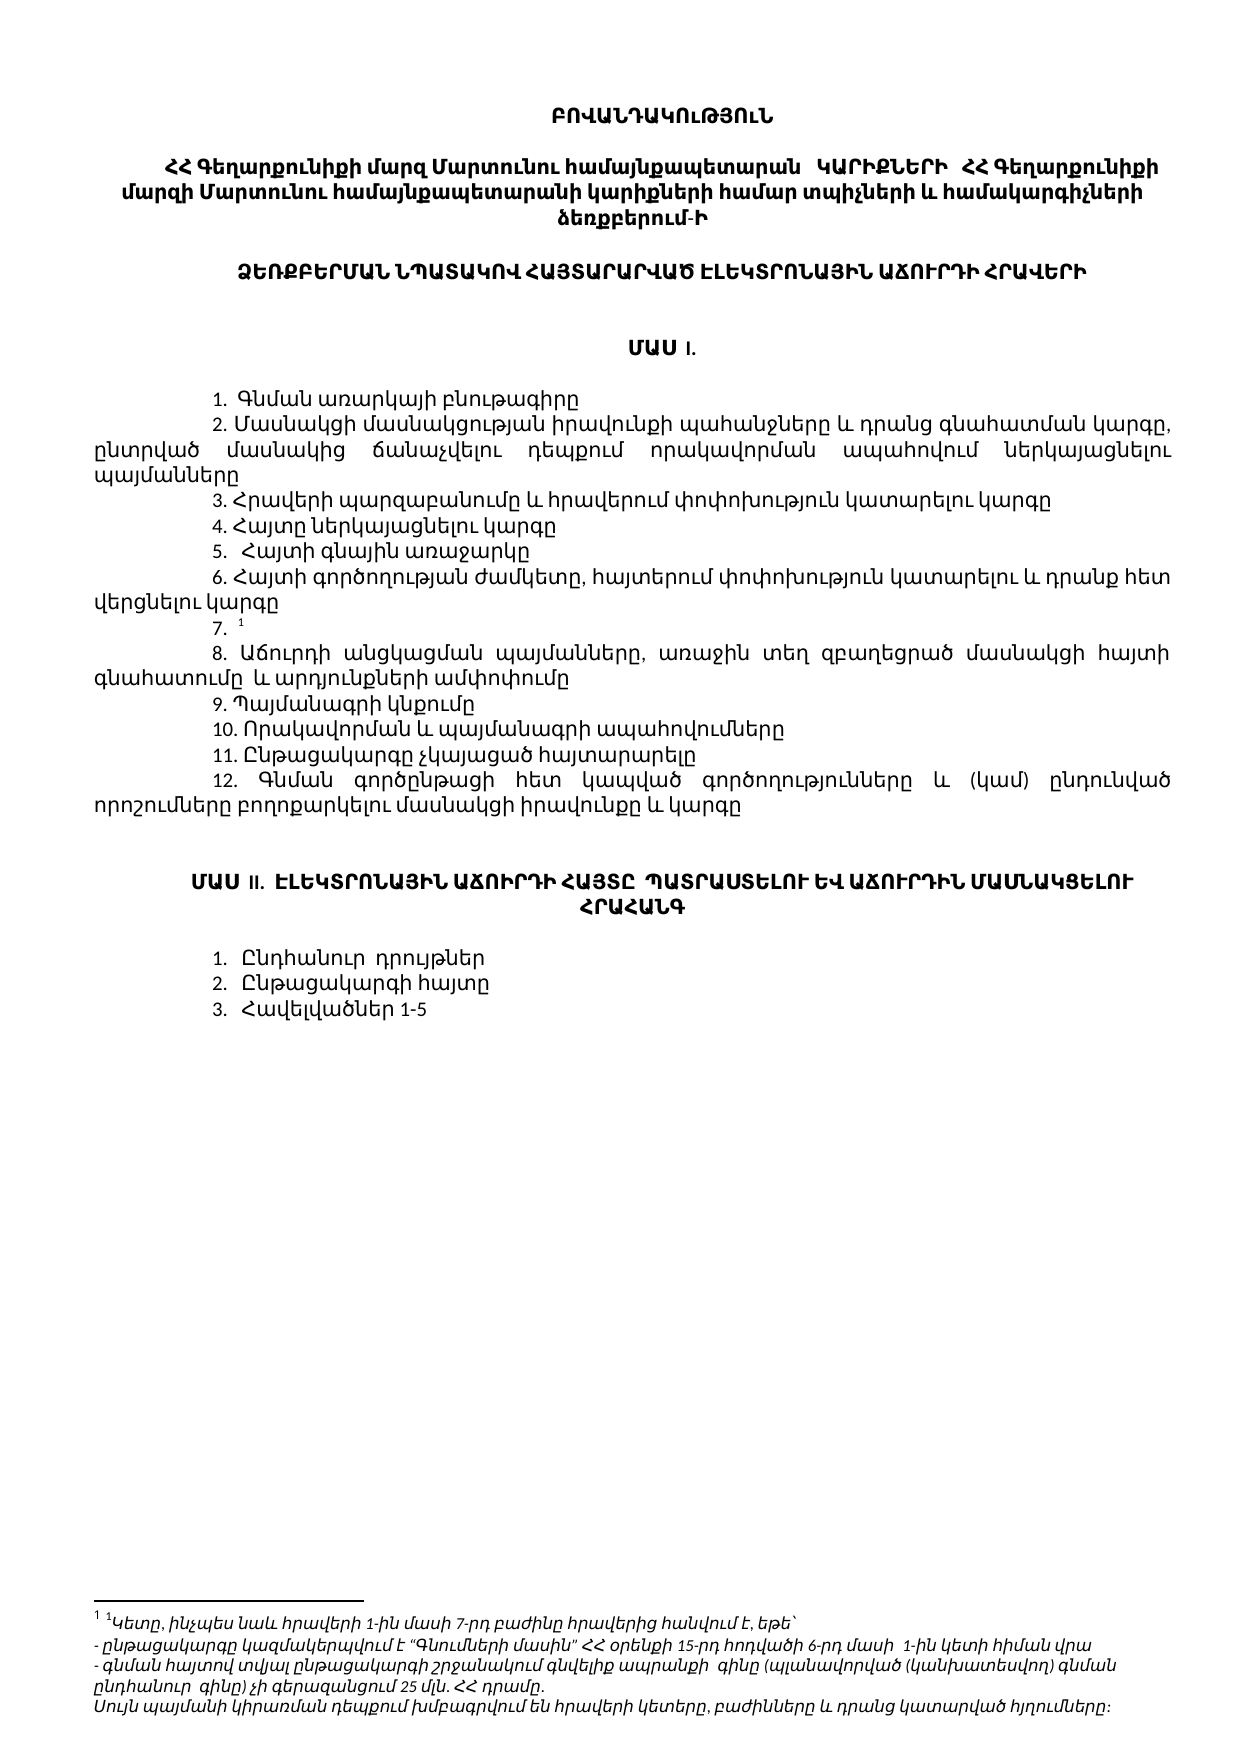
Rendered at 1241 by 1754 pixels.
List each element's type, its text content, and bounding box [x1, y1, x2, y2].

text 3. Հավելվածներ 1-5 [94, 996, 1171, 1021]
text 2. Մասնակցի մասնակցության իրավունքի պահանջները և դրանց գնահատման կարգը, ընտրված մասնակից ճանաչվելու դեպքում որակավորման ապահովում ներկայացնելու պայմանները [94, 411, 1171, 488]
text 8. Աճուրդի անցկացման պայմանները, առաջին տեղ զբաղեցրած մասնակցի հայտի գնահատումը և արդյունքների ամփոփումը [94, 640, 1171, 691]
text 6. Հայտի գործողության ժամկետը, հայտերում փոփոխություն կատարելու և դրանք հետ վերցնելու կարգը [94, 564, 1171, 615]
text 1. Ընդհանուր դրույթներ [94, 945, 1171, 971]
text ՄԱՍ II. ԷԼԵԿՏՐՈՆԱՅԻՆ ԱՃՈԻՐԴԻ ՀԱՅՏԸ ՊԱՏՐԱՍՏԵԼՈՒ ԵՎ ԱՃՈՒՐԴԻՆ ՄԱՍՆԱԿՑԵԼՈՒ ՀՐԱՀԱՆԳ [94, 869, 1171, 920]
text 2. Ընթացակարգի հայտը [94, 971, 1171, 996]
text 4. Հայտը ներկայացնելու կարգը [94, 513, 1171, 538]
text 7. 1 [94, 615, 1171, 640]
text ՄԱՍ I. [94, 335, 1171, 361]
text 10. Որակավորման և պայմանագրի ապահովումները [94, 716, 1171, 742]
text 12. Գնման գործընթացի հետ կապված գործողությունները և (կամ) ընդունված որոշումները բողոքարկելու մասնակցի իրավունքը և կարգը [94, 767, 1171, 818]
text ՁԵՌՔԲԵՐՄԱՆ ՆՊԱՏԱԿՈՎ ՀԱՅՏԱՐԱՐՎԱԾ ԷԼԵԿՏՐՈՆԱՅԻՆ ԱՃՈՒՐԴԻ ՀՐԱՎԵՐԻ [94, 259, 1171, 284]
text ՀՀ Գեղարքունիքի մարզ Մարտունու համայնքապետարան ԿԱՐԻՔՆԵՐԻ ՀՀ Գեղարքունիքի մարզի Մարտունու համայնքապետարանի կարիքների համար տպիչների և համակարգիչների ձեռքբերում-Ի [94, 154, 1171, 230]
text 3. Հրավերի պարզաբանումը և հրավերում փոփոխություն կատարելու կարգը [94, 488, 1171, 513]
text 1. Գնման առարկայի բնութագիրը [94, 386, 1171, 411]
text ԲՈՎԱՆԴԱԿՈւԹՅՈւՆ [94, 103, 1171, 128]
text 11. Ընթացակարգը չկայացած հայտարարելը [94, 742, 1171, 767]
text 5. Հայտի գնային առաջարկը [94, 538, 1171, 564]
text 9. Պայմանագրի կնքումը [94, 691, 1171, 716]
